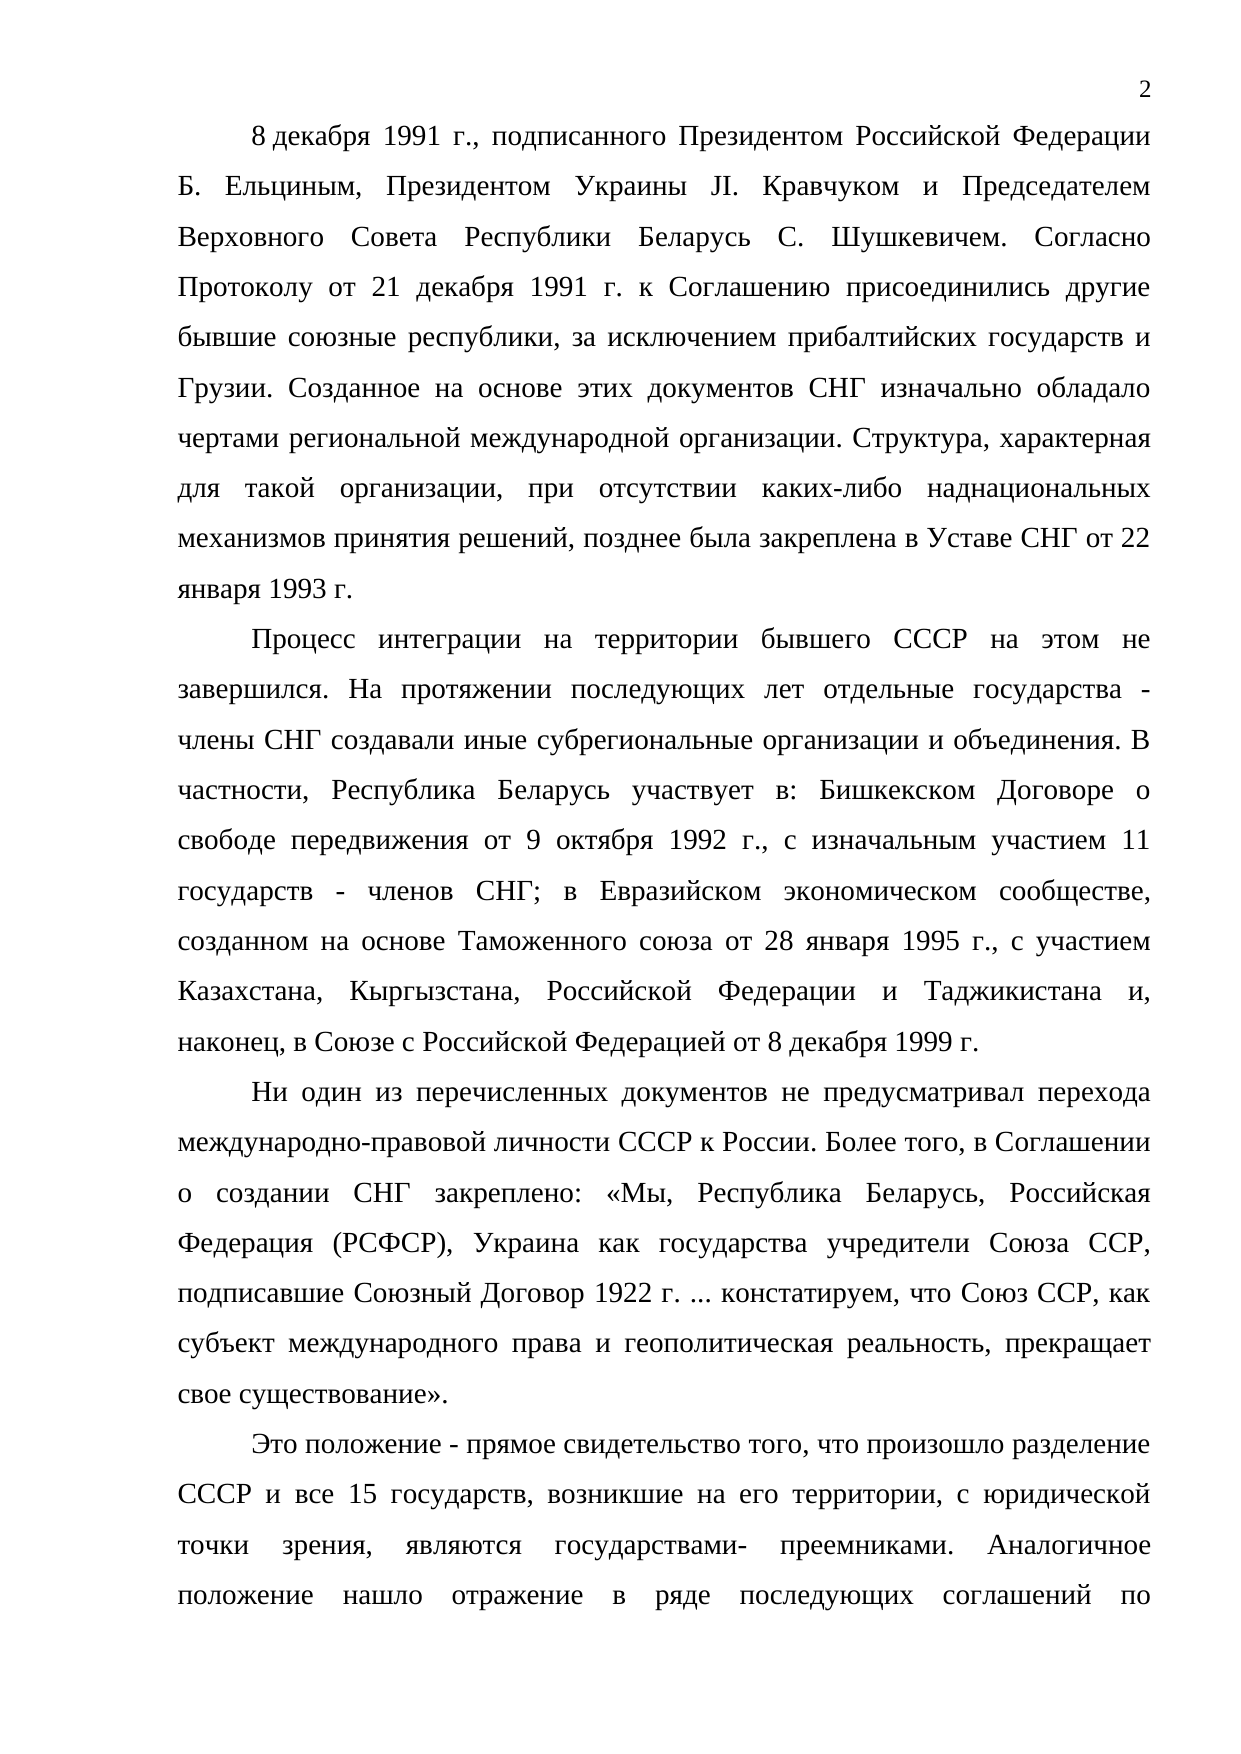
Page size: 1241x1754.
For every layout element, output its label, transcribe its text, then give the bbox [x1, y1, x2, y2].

text Процесс интеграции на территории бывшего СССР на этом не завершился. На протяжении последующих лет отдельные государства - члены СНГ создавали иные субрегиональные организации и объединения. В частности, Республика Беларусь участвует в: Бишкекском Договоре о свободе передвижения от 9 октября 1992 г., с изначальным участием 11 государств - членов СНГ; в Евразийском экономическом сообществе, созданном на основе Таможенного союза от 28 января 1995 г., с участием Казахстана, Кыргызстана, Российской Федерации и Таджикистана и, наконец, в Союзе с Российской Федерацией от 8 декабря 1999 г. [177, 621, 1152, 1057]
text 8 декабря 1991 г., подписанного Президентом Российской Федерации Б. Ельциным, Президентом Украины JI. Кравчуком и Председателем Верховного Совета Республики Беларусь С. Шушкевичем. Согласно Протоколу от 21 декабря 1991 г. к Соглашению присоединились другие бывшие союзные республики, за исключением прибалтийских государств и Грузии. Созданное на основе этих документов СНГ изначально обладало чертами региональной международной организации. Структура, характерная для такой организации, при отсутствии каких-либо наднациональных механизмов принятия решений, позднее была закреплена в Уставе СНГ от 22 января 1993 г. [177, 118, 1152, 604]
text Ни один из перечисленных документов не предусматривал перехода международно-правовой личности СССР к России. Более того, в Соглашении о создании СНГ закреплено: «Мы, Республика Беларусь, Российская Федерация (РСФСР), Украина как государства учредители Союза ССР, подписавшие Союзный Договор 1922 г. ... констатируем, что Союз ССР, как субъект международного права и геополитическая реальность, прекращает свое существование». [177, 1074, 1152, 1409]
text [177, 1426, 1152, 1611]
